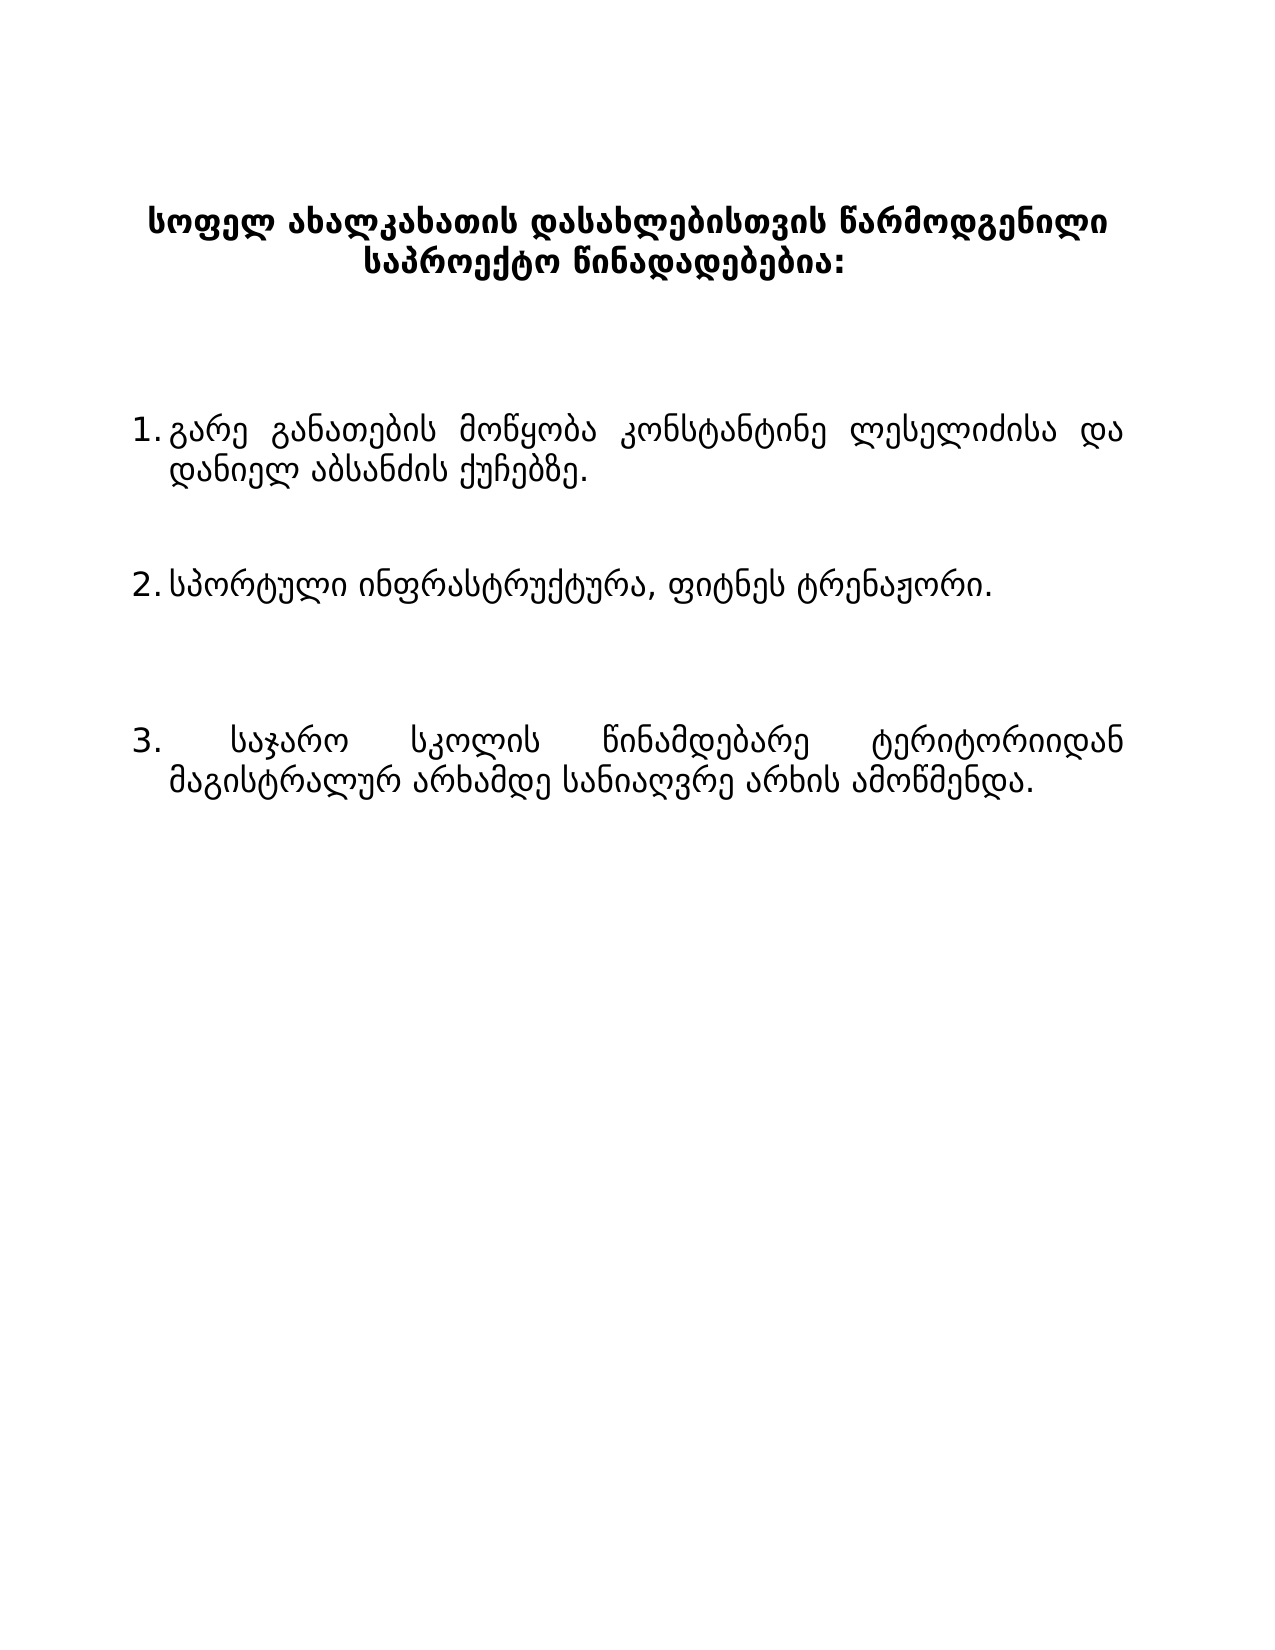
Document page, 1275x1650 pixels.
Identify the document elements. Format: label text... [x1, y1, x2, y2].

list საჯარო სკოლის წინამდებარე ტერიტორიიდან მაგისტრალურ არხამდე სანიაღვრე არხის ამოწმენდა. [131, 721, 1125, 801]
list სპორტული ინფრასტრუქტურა, ფიტნეს ტრენაჟორი. [131, 566, 1125, 604]
list გარე განათების მოწყობა კონსტანტინე ლესელიძისა და დანიელ აბსანძის ქუჩებზე. [131, 410, 1125, 490]
text სოფელ ახალკახათის დასახლებისთვის წარმოდგენილი საპროექტო წინადადებებია: [84, 202, 1125, 282]
